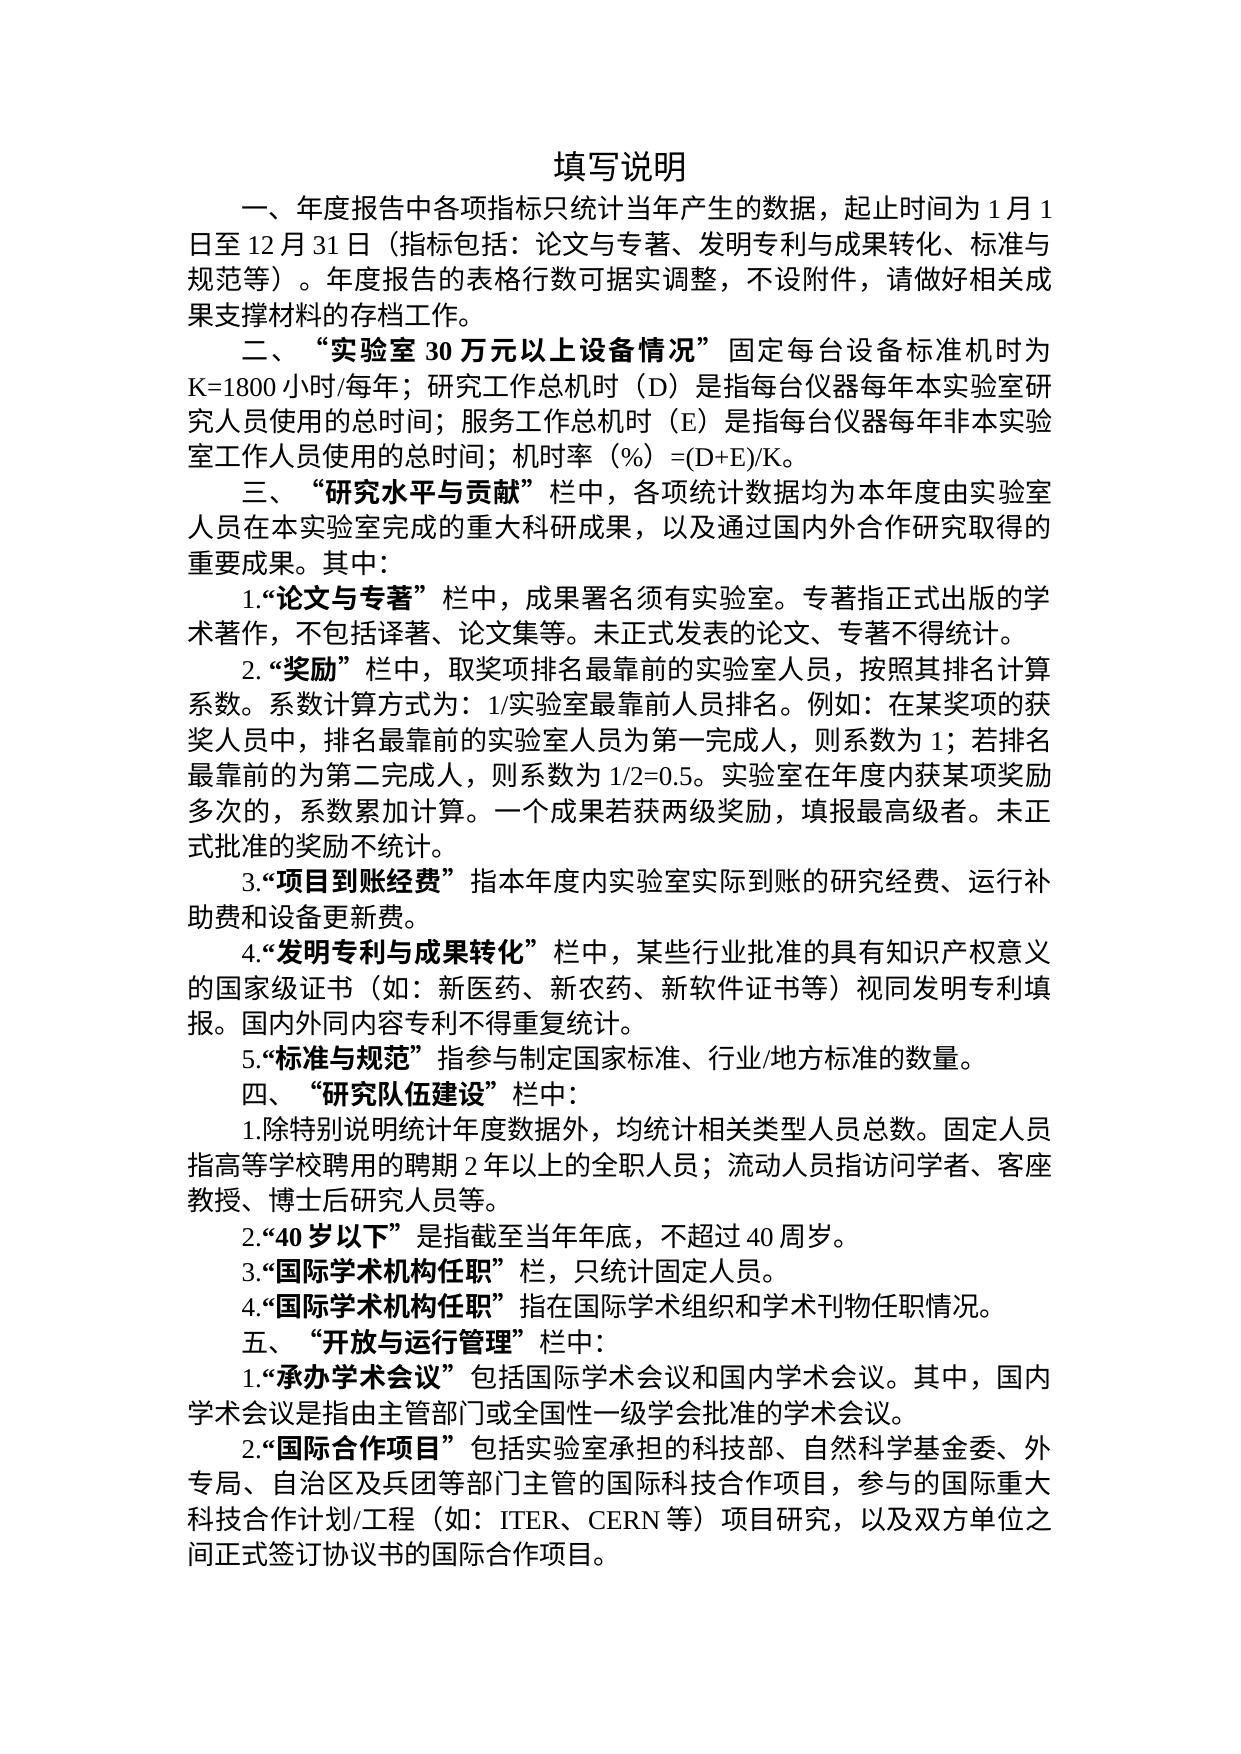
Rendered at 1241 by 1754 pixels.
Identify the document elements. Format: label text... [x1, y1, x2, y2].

text 5.“标准与规范”指参与制定国家标准、行业/地方标准的数量。 [187, 1041, 1053, 1076]
text 四、“研究队伍建设”栏中： [187, 1076, 1053, 1111]
text 2. “奖励”栏中，取奖项排名最靠前的实验室人员，按照其排名计算系数。系数计算方式为：1/实验室最靠前人员排名。例如：在某奖项的获奖人员中，排名最靠前的实验室人员为第一完成人，则系数为1；若排名最靠前的为第二完成人，则系数为1/2=0.5。实验室在年度内获某项奖励多次的，系数累加计算。一个成果若获两级奖励，填报最高级者。未正式批准的奖励不统计。 [187, 651, 1053, 863]
text 1.“论文与专著”栏中，成果署名须有实验室。专著指正式出版的学术著作，不包括译著、论文集等。未正式发表的论文、专著不得统计。 [187, 580, 1053, 651]
text 3.“国际学术机构任职”栏，只统计固定人员。 [187, 1253, 1053, 1288]
text 1.“承办学术会议”包括国际学术会议和国内学术会议。其中，国内学术会议是指由主管部门或全国性一级学会批准的学术会议。 [187, 1359, 1053, 1430]
text 五、“开放与运行管理”栏中： [187, 1324, 1053, 1359]
text 4.“国际学术机构任职”指在国际学术组织和学术刊物任职情况。 [187, 1288, 1053, 1324]
text 2.“40岁以下”是指截至当年年底，不超过40周岁。 [187, 1218, 1053, 1253]
text 2.“国际合作项目”包括实验室承担的科技部、自然科学基金委、外专局、自治区及兵团等部门主管的国际科技合作项目，参与的国际重大科技合作计划/工程（如：ITER、CERN等）项目研究，以及双方单位之间正式签订协议书的国际合作项目。 [187, 1430, 1053, 1572]
text 3.“项目到账经费”指本年度内实验室实际到账的研究经费、运行补助费和设备更新费。 [187, 863, 1053, 934]
text 一、年度报告中各项指标只统计当年产生的数据，起止时间为1月1日至12月31日（指标包括：论文与专著、发明专利与成果转化、标准与规范等）。年度报告的表格行数可据实调整，不设附件，请做好相关成果支撑材料的存档工作。 [187, 191, 1053, 332]
text 1.除特别说明统计年度数据外，均统计相关类型人员总数。固定人员指高等学校聘用的聘期2年以上的全职人员；流动人员指访问学者、客座教授、博士后研究人员等。 [187, 1111, 1053, 1218]
text 填写说明 [187, 151, 1053, 187]
text 二、“实验室30万元以上设备情况”固定每台设备标准机时为 K=1800小时/每年；研究工作总机时（D）是指每台仪器每年本实验室研究人员使用的总时间；服务工作总机时（E）是指每台仪器每年非本实验室工作人员使用的总时间；机时率（%）=(D+E)/K。 [187, 332, 1053, 474]
text 4.“发明专利与成果转化”栏中，某些行业批准的具有知识产权意义的国家级证书（如：新医药、新农药、新软件证书等）视同发明专利填报。国内外同内容专利不得重复统计。 [187, 934, 1053, 1041]
text 三、“研究水平与贡献”栏中，各项统计数据均为本年度由实验室人员在本实验室完成的重大科研成果，以及通过国内外合作研究取得的重要成果。其中： [187, 474, 1053, 580]
